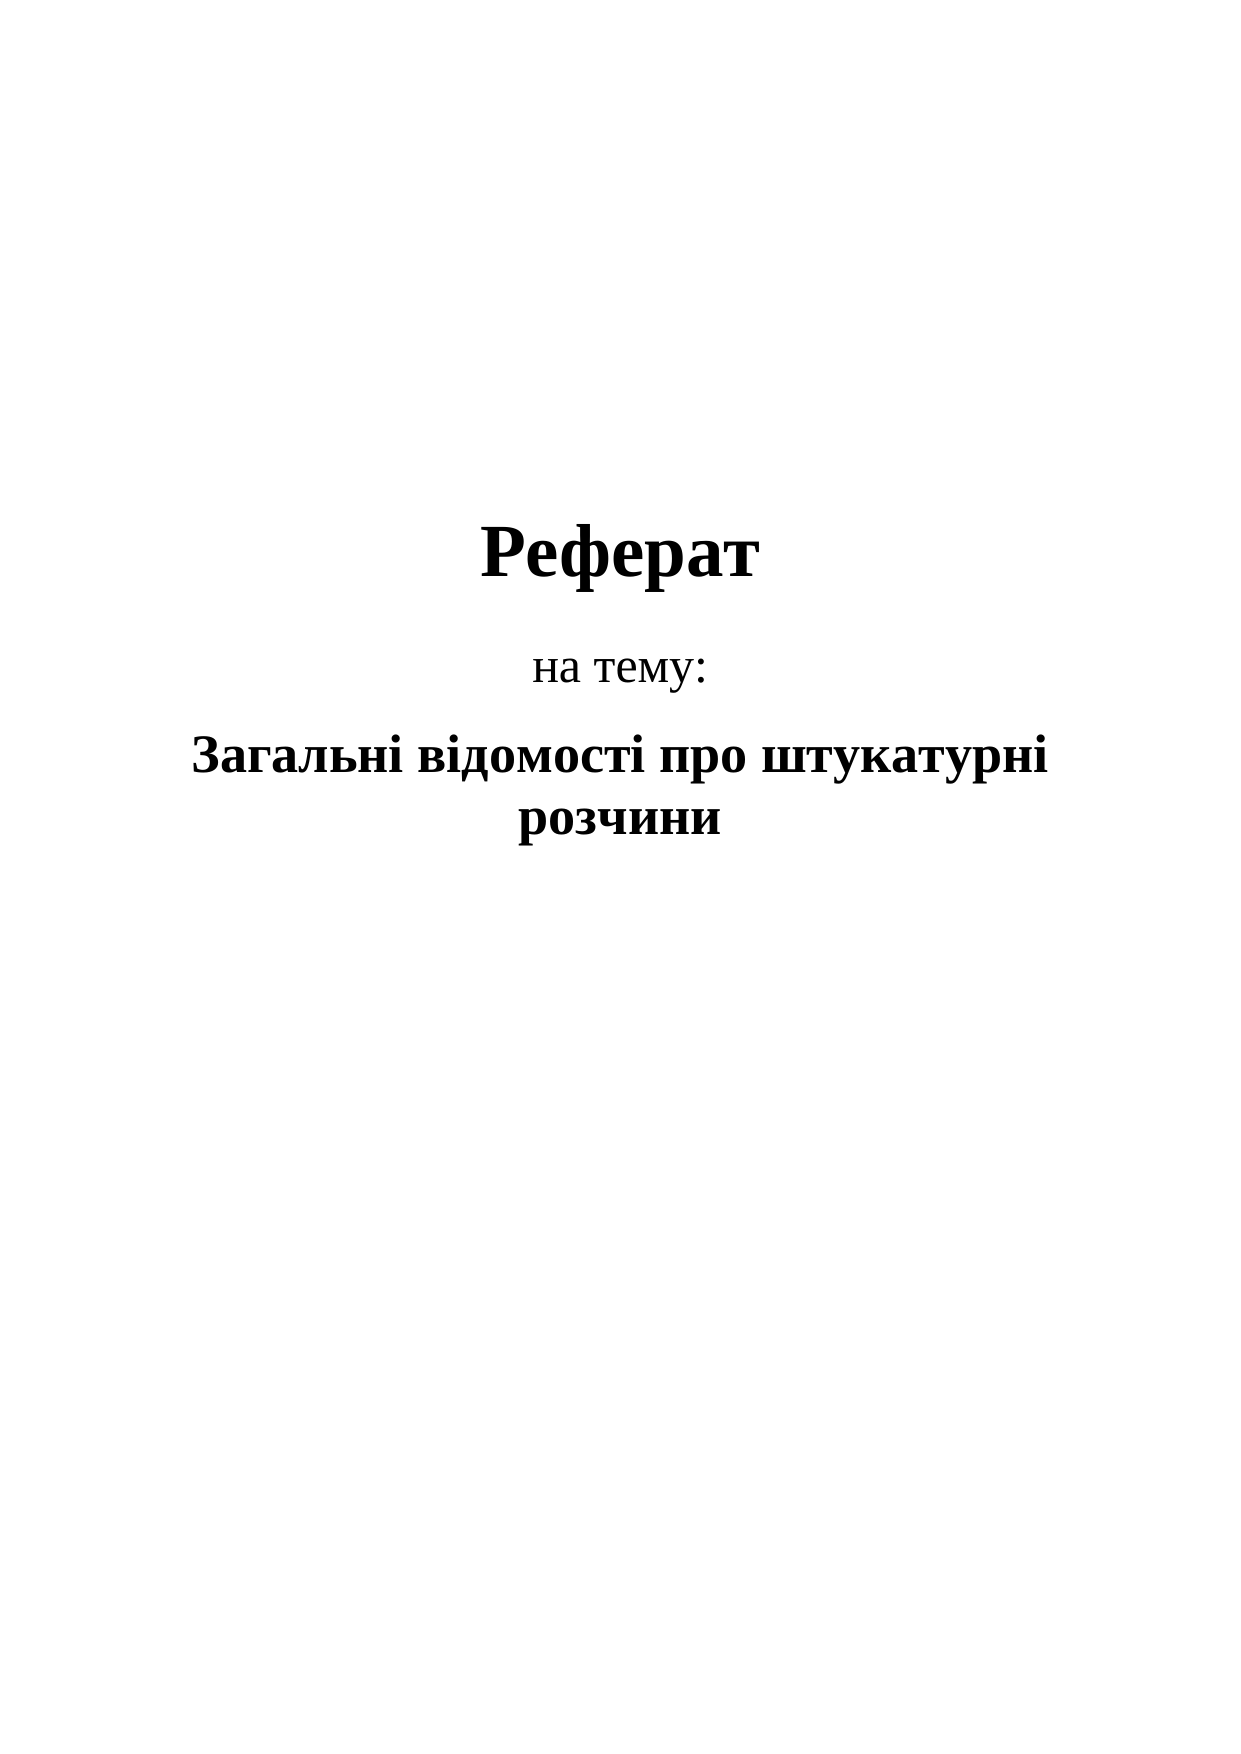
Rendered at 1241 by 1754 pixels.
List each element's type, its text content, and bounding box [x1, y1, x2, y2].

text Реферат [118, 506, 1122, 592]
text Загальні відомості про штукатурні розчини [118, 722, 1122, 846]
text на тему: [118, 636, 1122, 693]
